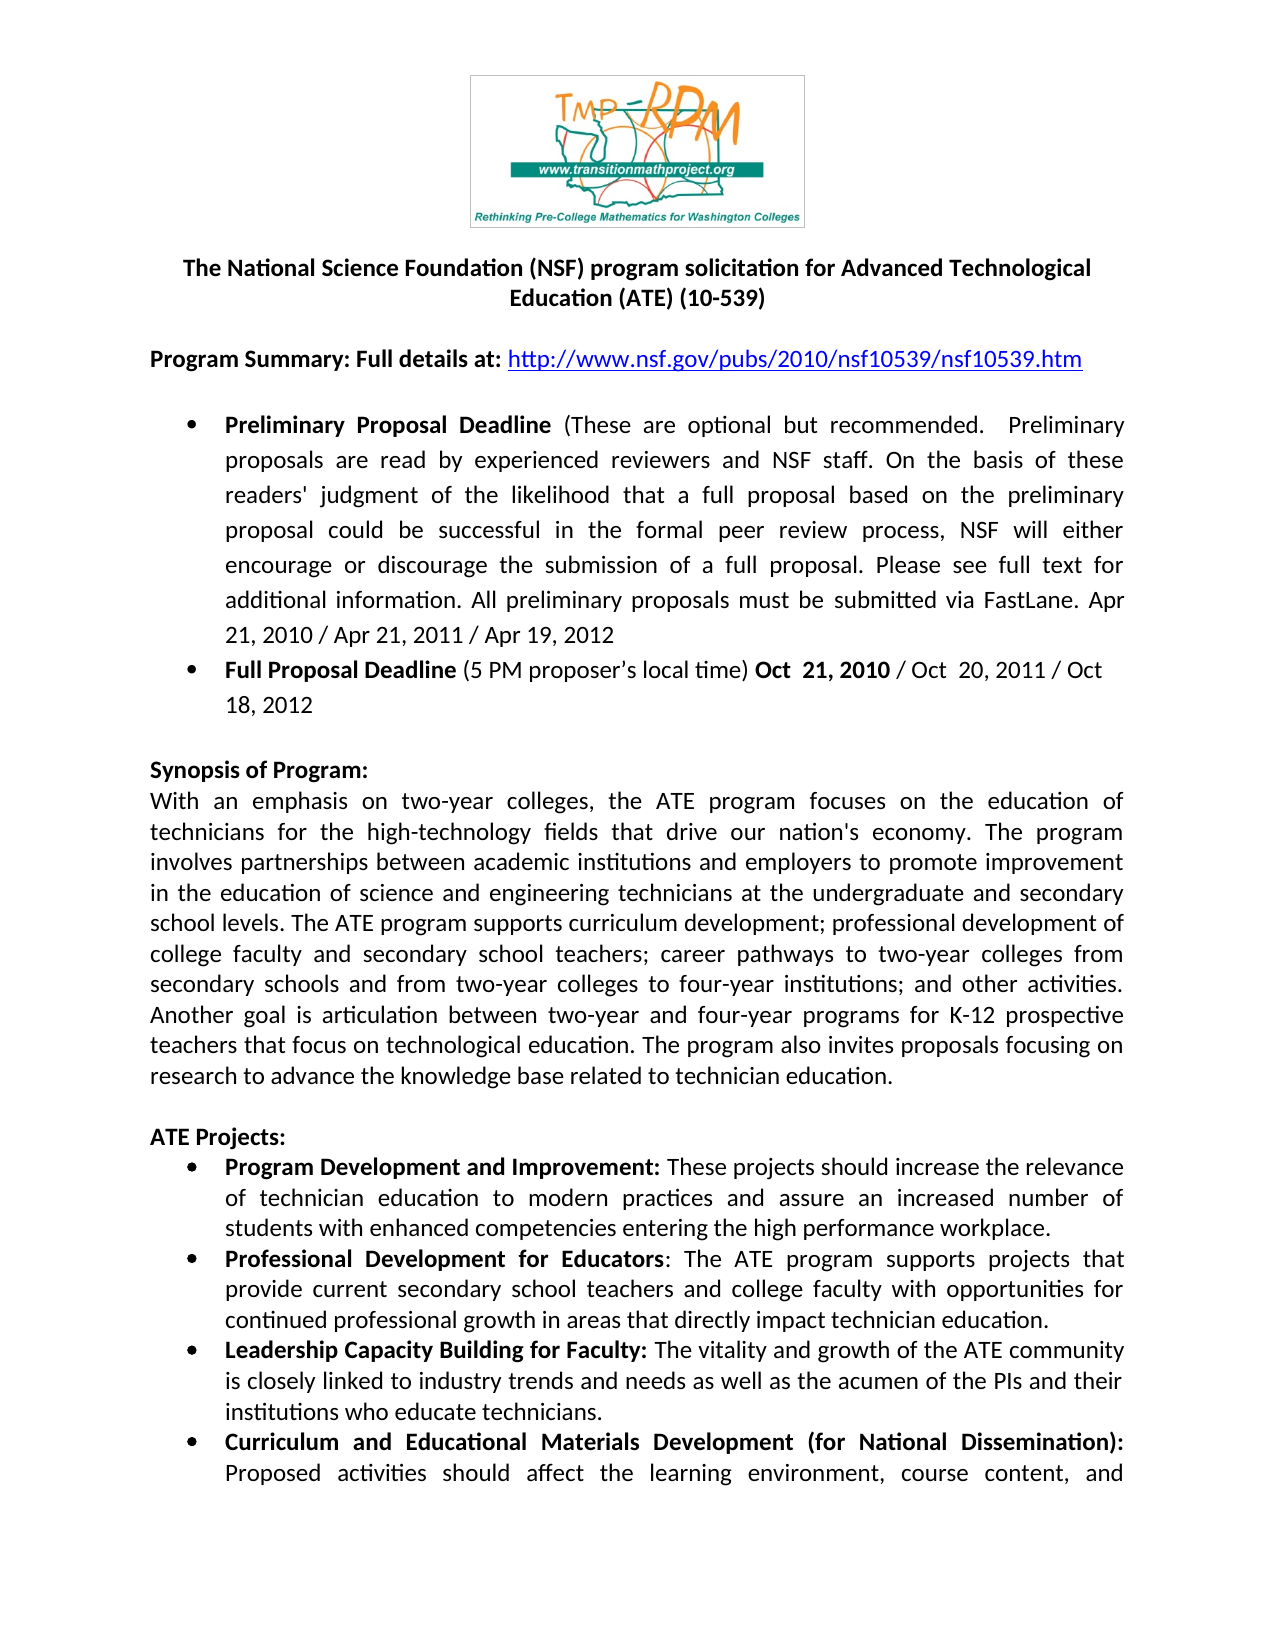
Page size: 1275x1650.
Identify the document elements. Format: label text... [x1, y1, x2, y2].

list Preliminary Proposal Deadline (These are optional but recommended. Preliminary proposals are read by experienced reviewers and NSF staff. On the basis of these readers' judgment of the likelihood that a full proposal based on the preliminary proposal could be successful in the formal peer review process, NSF will either encourage or discourage the submission of a full proposal. Please see full text for additional information. All preliminary proposals must be submitted via FastLane. Apr 21, 2010 / Apr 21, 2011 / Apr 19, 2012 [187, 409, 1125, 650]
picture [471, 76, 804, 227]
list Leadership Capacity Building for Faculty: The vitality and growth of the ATE community is closely linked to industry trends and needs as well as the acumen of the PIs and their institutions who educate technicians. [187, 1334, 1125, 1426]
list Program Development and Improvement: These projects should increase the relevance of technician education to modern practices and assure an increased number of students with enhanced competencies entering the high performance workplace. [187, 1151, 1125, 1243]
list Professional Development for Educators: The ATE program supports projects that provide current secondary school teachers and college faculty with opportunities for continued professional growth in areas that directly impact technician education. [187, 1243, 1125, 1334]
text With an emphasis on two-year colleges, the ATE program focuses on the education of technicians for the high-technology fields that drive our nation's economy. The program involves partnerships between academic institutions and employers to promote improvement in the education of science and engineering technicians at the undergraduate and secondary school levels. The ATE program supports curriculum development; professional development of college faculty and secondary school teachers; career pathways to two-year colleges from secondary schools and from two-year colleges to four-year institutions; and other activities. Another goal is articulation between two-year and four-year programs for K-12 prospective teachers that focus on technological education. The program also invites proposals focusing on research to advance the knowledge base related to technician education. [150, 785, 1125, 1090]
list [187, 1426, 1125, 1487]
text ATE Projects: [150, 1121, 1125, 1151]
list Full Proposal Deadline (5 PM proposer’s local time) Oct 21, 2010 / Oct 20, 2011 / Oct 18, 2012 [187, 654, 1125, 720]
text The National Science Foundation (NSF) program solicitation for Advanced Technological Education (ATE) (10-539) [150, 252, 1125, 313]
text Synopsis of Program: [150, 755, 1125, 785]
text Program Summary: Full details at: http://www.nsf.gov/pubs/2010/nsf10539/nsf10539.htm [150, 344, 1125, 374]
